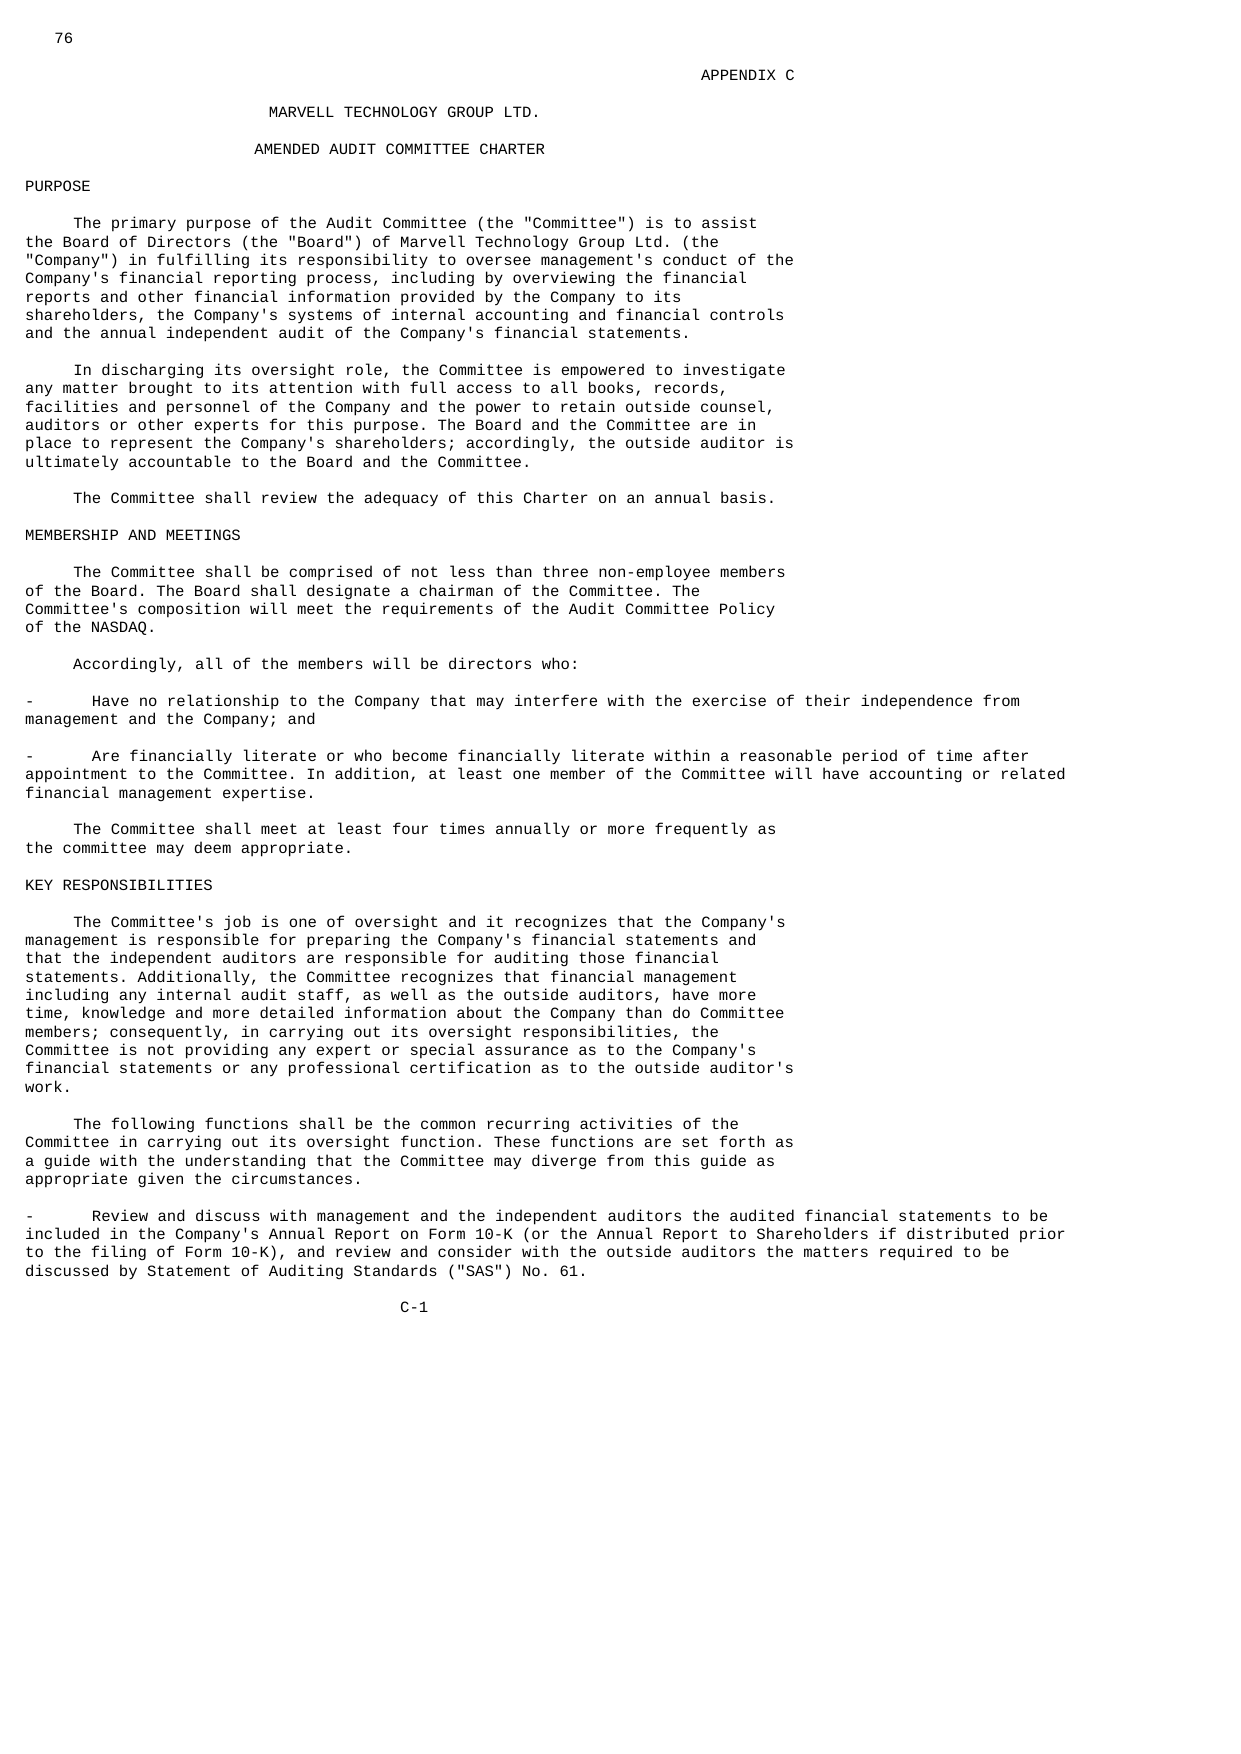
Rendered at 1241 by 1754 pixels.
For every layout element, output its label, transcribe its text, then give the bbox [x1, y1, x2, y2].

text The Committee shall meet at least four times annually or more frequently as the committee may deem appropriate. [25, 822, 794, 858]
text KEY RESPONSIBILITIES [25, 877, 1090, 895]
text C-1 [400, 1299, 1090, 1317]
text The Committee shall review the adequacy of this Charter on an annual basis. [73, 491, 1090, 508]
text APPENDIX C [25, 68, 794, 85]
text The Committee shall be comprised of not less than three non-employee members of the Board. The Board shall designate a chairman of the Committee. The Committee's composition will meet the requirements of the Audit Committee Policy of the NASDAQ. [25, 564, 794, 637]
text MEMBERSHIP AND MEETINGS [25, 528, 1090, 545]
text AMENDED AUDIT COMMITTEE CHARTER [254, 142, 1090, 159]
list Review and discuss with management and the independent auditors the audited financial statements to be included in the Company's Annual Report on Form 10-K (or the Annual Report to Shareholders if distributed prior to the filing of Form 10-K), and review and consider with the outside auditors the matters required to be discussed by Statement of Auditing Standards ("SAS") No. 61. [25, 1208, 1090, 1281]
text PURPOSE [25, 179, 1090, 196]
text 76 [54, 31, 1090, 48]
text The following functions shall be the common recurring activities of the Committee in carrying out its oversight function. These functions are set forth as a guide with the understanding that the Committee may diverge from this guide as appropriate given the circumstances. [25, 1116, 794, 1189]
text The primary purpose of the Audit Committee (the "Committee") is to assist the Board of Directors (the "Board") of Marvell Technology Group Ltd. (the "Company") in fulfilling its responsibility to oversee management's conduct of the Company's financial reporting process, including by overviewing the financial reports and other financial information provided by the Company to its shareholders, the Company's systems of internal accounting and financial controls and the annual independent audit of the Company's financial statements. [25, 216, 794, 343]
text MARVELL TECHNOLOGY GROUP LTD. [25, 105, 784, 122]
list Have no relationship to the Company that may interfere with the exercise of their independence from management and the Company; and [25, 693, 1090, 729]
text The Committee's job is one of oversight and it recognizes that the Company's management is responsible for preparing the Company's financial statements and that the independent auditors are responsible for auditing those financial statements. Additionally, the Committee recognizes that financial management including any internal audit staff, as well as the outside auditors, have more time, knowledge and more detailed information about the Company than do Committee members; consequently, in carrying out its oversight responsibilities, the Committee is not providing any expert or special assurance as to the Company's financial statements or any professional certification as to the outside auditor's work. [25, 914, 794, 1097]
text Accordingly, all of the members will be directors who: [73, 656, 1090, 674]
list Are financially literate or who become financially literate within a reasonable period of time after appointment to the Committee. In addition, at least one member of the Committee will have accounting or related financial management expertise. [25, 748, 1090, 803]
text In discharging its oversight role, the Committee is empowered to investigate any matter brought to its attention with full access to all books, records, facilities and personnel of the Company and the power to retain outside counsel, auditors or other experts for this purpose. The Board and the Committee are in place to represent the Company's shareholders; accordingly, the outside auditor is ultimately accountable to the Board and the Committee. [25, 362, 794, 472]
